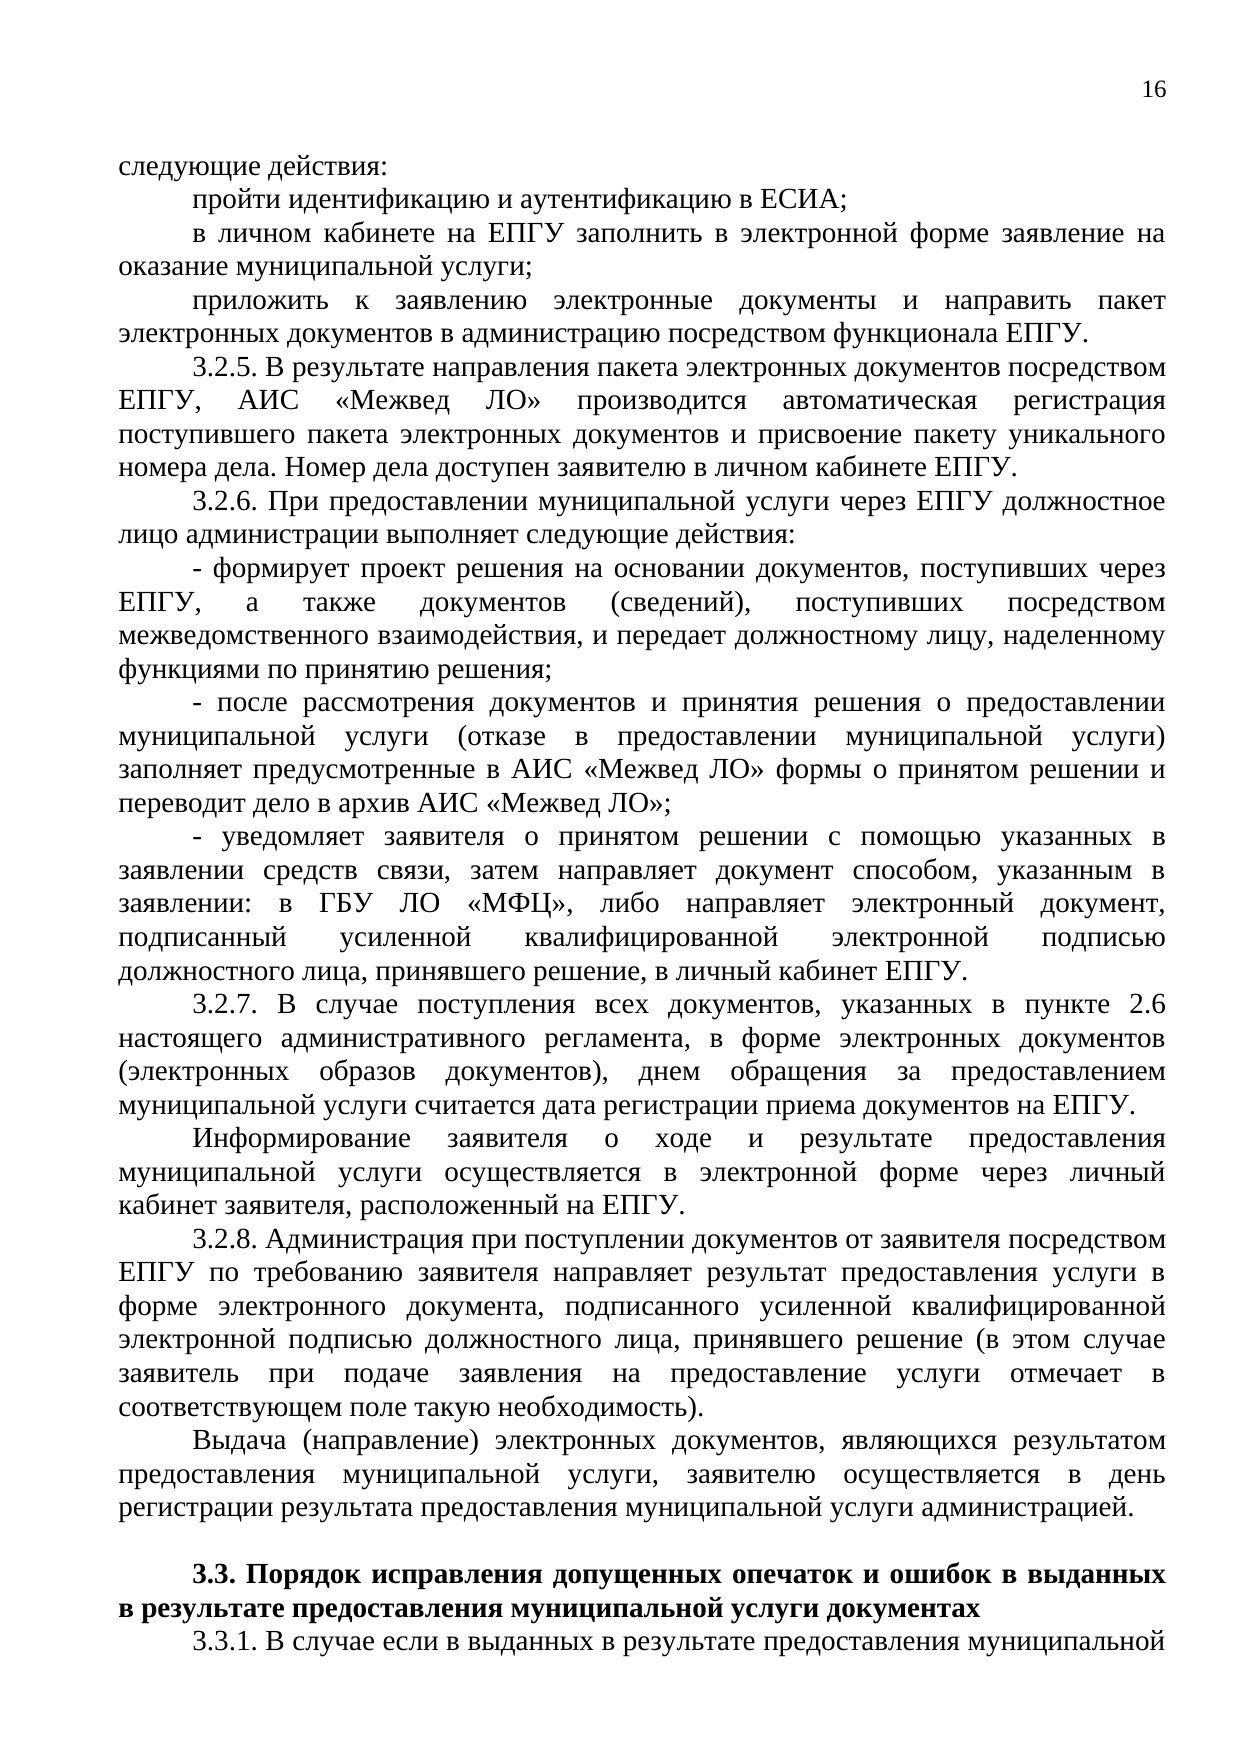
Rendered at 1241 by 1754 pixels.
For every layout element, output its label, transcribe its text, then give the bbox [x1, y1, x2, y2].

text Выдача (направление) электронных документов, являющихся результатом предоставления муниципальной услуги, заявителю осуществляется в день регистрации результата предоставления муниципальной услуги администрацией. [118, 1422, 1167, 1523]
text 3.3. Порядок исправления допущенных опечаток и ошибок в выданных в результате предоставления муниципальной услуги документах [118, 1556, 1167, 1623]
text - уведомляет заявителя о принятом решении с помощью указанных в заявлении средств связи, затем направляет документ способом, указанным в заявлении: в ГБУ ЛО «МФЦ», либо направляет электронный документ, подписанный усиленной квалифицированной электронной подписью должностного лица, принявшего решение, в личный кабинет ЕПГУ. [118, 818, 1167, 986]
text 3.2.8. Администрация при поступлении документов от заявителя посредством ЕПГУ по требованию заявителя направляет результат предоставления услуги в форме электронного документа, подписанного усиленной квалифицированной электронной подписью должностного лица, принявшего решение (в этом случае заявитель при подаче заявления на предоставление услуги отмечает в соответствующем поле такую необходимость). [118, 1221, 1167, 1422]
text 3.2.7. В случае поступления всех документов, указанных в пункте 2.6 настоящего административного регламента, в форме электронных документов (электронных образов документов), днем обращения за предоставлением муниципальной услуги считается дата регистрации приема документов на ЕПГУ. [118, 986, 1167, 1120]
text 3.2.5. В результате направления пакета электронных документов посредством ЕПГУ, АИС «Межвед ЛО» производится автоматическая регистрация поступившего пакета электронных документов и присвоение пакету уникального номера дела. Номер дела доступен заявителю в личном кабинете ЕПГУ. [118, 349, 1167, 483]
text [118, 148, 1167, 181]
text приложить к заявлению электронные документы и направить пакет электронных документов в администрацию посредством функционала ЕПГУ. [118, 282, 1167, 349]
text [118, 1623, 1167, 1657]
text - после рассмотрения документов и принятия решения о предоставлении муниципальной услуги (отказе в предоставлении муниципальной услуги) заполняет предусмотренные в АИС «Межвед ЛО» формы о принятом решении и переводит дело в архив АИС «Межвед ЛО»; [118, 684, 1167, 818]
text 3.2.6. При предоставлении муниципальной услуги через ЕПГУ должностное лицо администрации выполняет следующие действия: [118, 483, 1167, 550]
text - формирует проект решения на основании документов, поступивших через ЕПГУ, а также документов (сведений), поступивших посредством межведомственного взаимодействия, и передает должностному лицу, наделенному функциями по принятию решения; [118, 550, 1167, 684]
text в личном кабинете на ЕПГУ заполнить в электронной форме заявление на оказание муниципальной услуги; [118, 215, 1167, 282]
text Информирование заявителя о ходе и результате предоставления муниципальной услуги осуществляется в электронной форме через личный кабинет заявителя, расположенный на ЕПГУ. [118, 1120, 1167, 1221]
text пройти идентификацию и аутентификацию в ЕСИА; [118, 181, 1167, 215]
